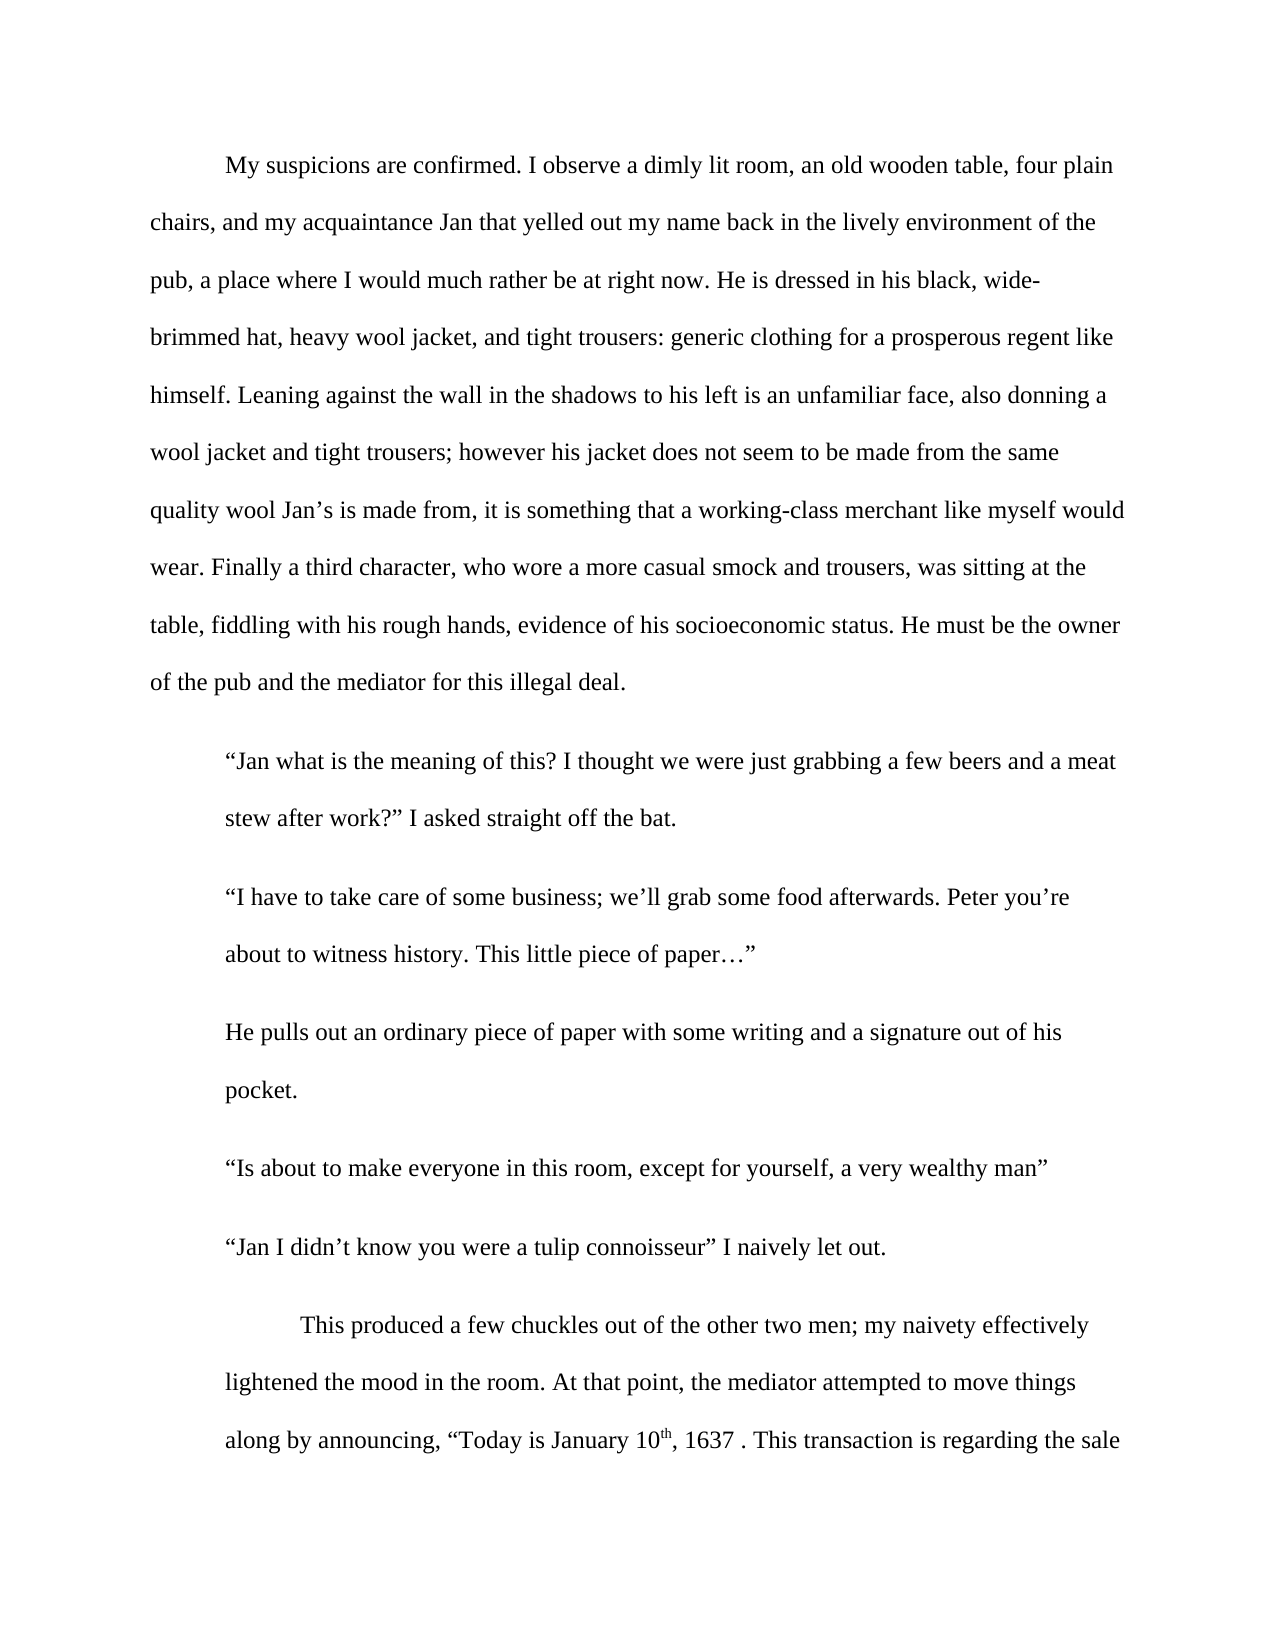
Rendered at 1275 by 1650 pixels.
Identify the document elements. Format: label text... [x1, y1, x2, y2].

text “Jan what is the meaning of this? I thought we were just grabbing a few beers and a meat stew after work?” I asked straight off the bat. [225, 746, 1125, 832]
text He pulls out an ordinary piece of paper with some writing and a signature out of his pocket. [225, 1017, 1125, 1104]
text “I have to take care of some business; we’ll grab some food afterwards. Peter you’re about to witness history. This little piece of paper…” [225, 882, 1125, 968]
text My suspicions are confirmed. I observe a dimly lit room, an old wooden table, four plain chairs, and my acquaintance Jan that yelled out my name back in the lively environment of the pub, a place where I would much rather be at right now. He is dressed in his black, wide-brimmed hat, heavy wool jacket, and tight trousers: generic clothing for a prosperous regent like himself. Leaning against the wall in the shadows to his left is an unfamiliar face, also donning a wool jacket and tight trousers; however his jacket does not seem to be made from the same quality wool Jan’s is made from, it is something that a working-class merchant like myself would wear. Finally a third character, who wore a more casual smock and trousers, was sitting at the table, fiddling with his rough hands, evidence of his socioeconomic status. He must be the owner of the pub and the mediator for this illegal deal. [150, 150, 1125, 696]
text “Is about to make everyone in this room, except for yourself, a very wealthy man” [150, 1153, 1125, 1182]
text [225, 1310, 1125, 1454]
text “Jan I didn’t know you were a tulip connoisseur” I naively let out. [150, 1232, 1125, 1260]
